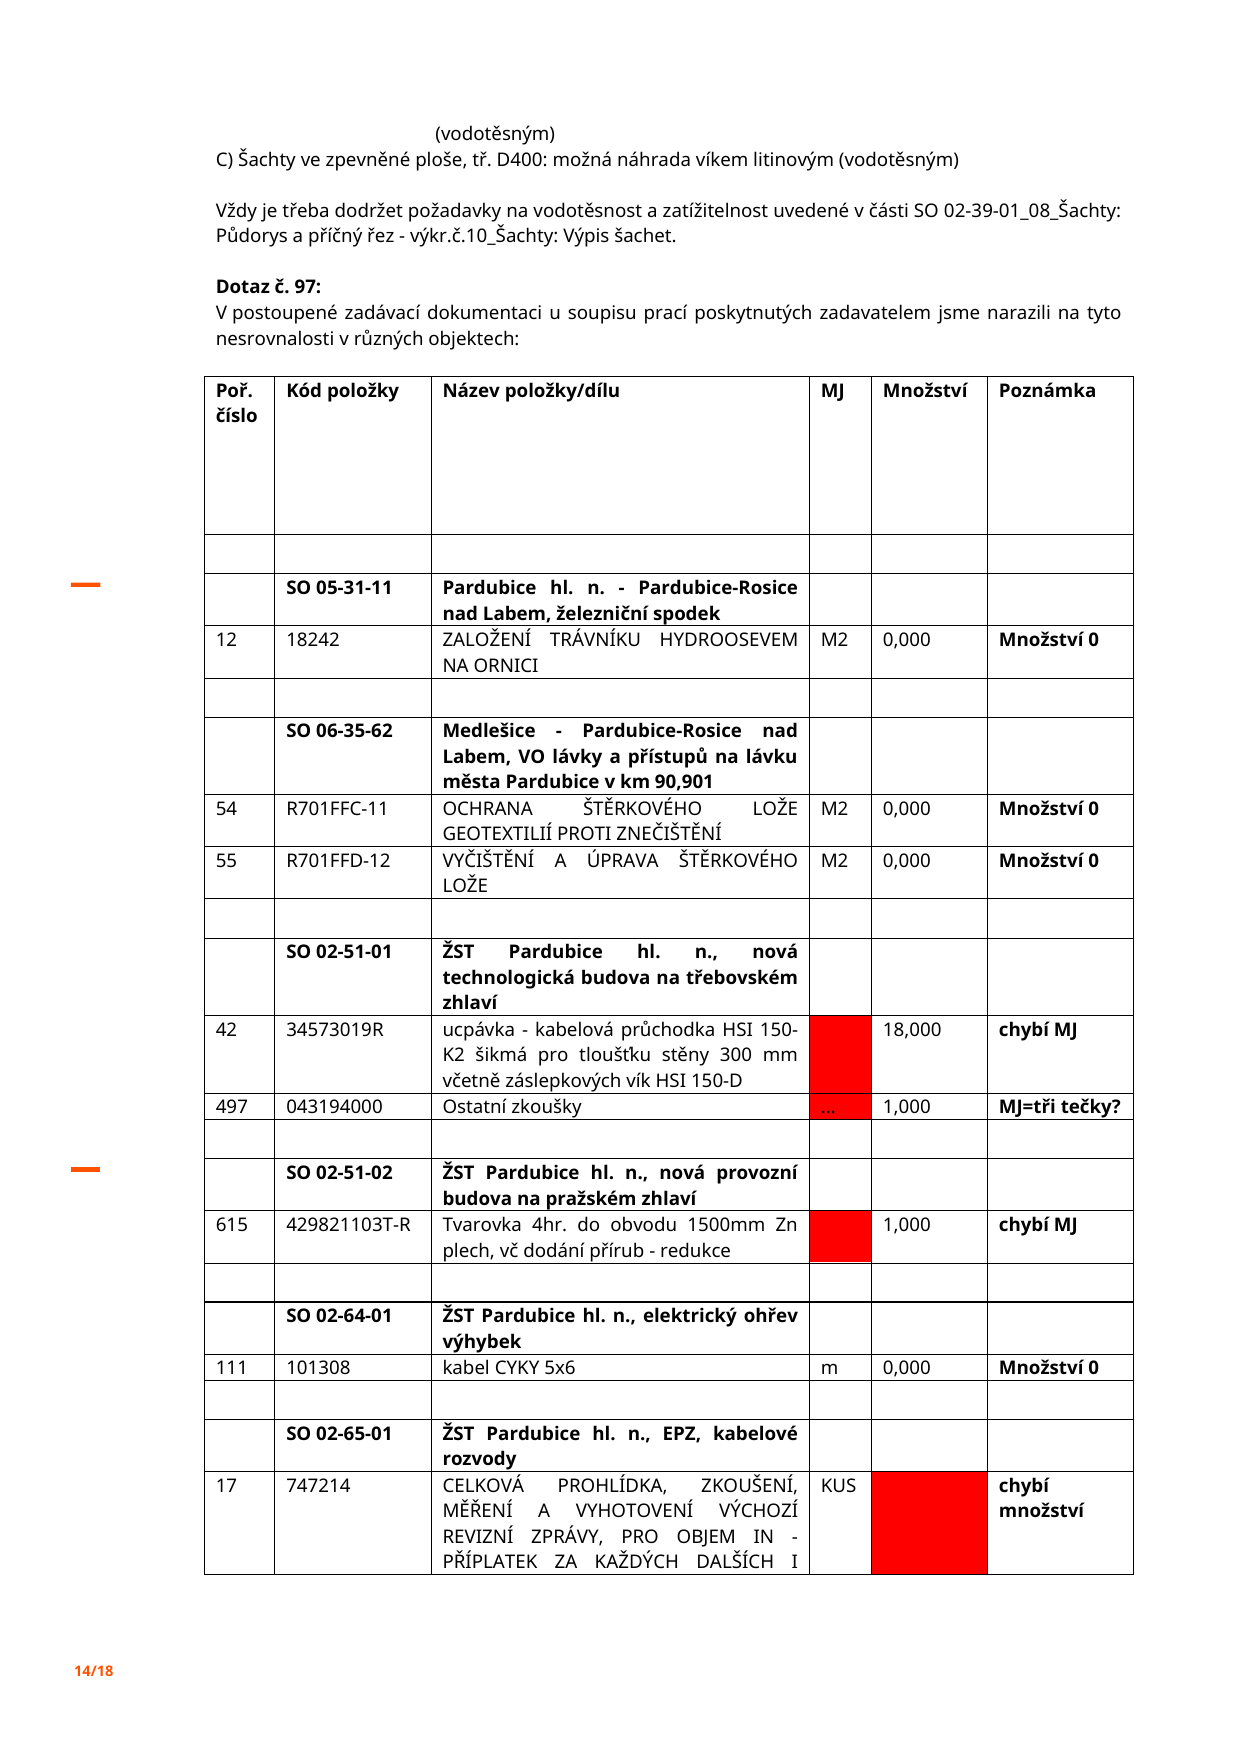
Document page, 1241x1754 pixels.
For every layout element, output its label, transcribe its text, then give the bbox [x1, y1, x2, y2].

table_cell [810, 535, 871, 573]
table_cell [810, 718, 871, 794]
table_cell [810, 679, 871, 717]
table_cell [810, 1303, 871, 1353]
table_cell [988, 718, 1133, 794]
table_cell [872, 679, 987, 717]
table_cell [810, 1420, 871, 1471]
table_cell [205, 535, 274, 573]
table_cell [275, 1120, 431, 1158]
table_cell 0,000 [872, 795, 987, 846]
table_cell Množství 0 [988, 847, 1133, 898]
table_cell [872, 718, 987, 794]
table_cell [872, 939, 987, 1015]
table_cell [275, 535, 431, 573]
table_cell 18242 [275, 626, 431, 677]
table_cell [205, 1303, 274, 1353]
table_cell OCHRANA ŠTĚRKOVÉHO LOŽE GEOTEXTILIÍ PROTI ZNEČIŠTĚNÍ [432, 795, 809, 846]
table_cell [988, 939, 1133, 1015]
table_cell [205, 899, 274, 937]
table_cell 497 [205, 1094, 274, 1119]
table_cell [872, 574, 987, 625]
table_cell [432, 1120, 809, 1158]
table_cell [810, 1264, 871, 1301]
table_cell [872, 1159, 987, 1210]
text V postoupené zadávací dokumentaci u soupisu prací poskytnutých zadavatelem jsme narazili na tyto nesrovnalosti v různých objektech: [216, 299, 1122, 350]
table_cell SO 02-65-01 [275, 1420, 431, 1471]
table_cell ŽST Pardubice hl. n., EPZ, kabelové rozvody [432, 1420, 809, 1471]
table_cell 55 [205, 847, 274, 898]
table_cell Množství 0 [988, 1355, 1133, 1380]
table_cell chybí MJ [988, 1211, 1133, 1262]
table_cell [988, 1303, 1133, 1353]
table_cell chybí MJ [988, 1016, 1133, 1093]
table_cell Ostatní zkoušky [432, 1094, 809, 1119]
table_cell ucpávka - kabelová průchodka HSI 150-K2 šikmá pro tloušťku stěny 300 mm včetně záslepkových vík HSI 150-D [432, 1016, 809, 1093]
table_cell [205, 1159, 274, 1210]
table_cell [432, 535, 809, 573]
table_cell 043194000 [275, 1094, 431, 1119]
table_cell [432, 1381, 809, 1419]
table_cell M2 [810, 847, 871, 898]
table_cell Tvarovka 4hr. do obvodu 1500mm Zn plech, vč dodání přírub - redukce [432, 1211, 809, 1262]
table_cell [275, 899, 431, 937]
table_cell R701FFC-11 [275, 795, 431, 846]
table_cell M2 [810, 626, 871, 677]
table_cell R701FFD-12 [275, 847, 431, 898]
table_cell [988, 535, 1133, 573]
table_cell [988, 1420, 1133, 1471]
table_header Kód položky [275, 377, 431, 534]
table_cell 18,000 [872, 1016, 987, 1093]
table_cell [872, 1264, 987, 1301]
table_header Poř. číslo [205, 377, 274, 534]
table_cell [988, 574, 1133, 625]
table_cell 111 [205, 1355, 274, 1380]
table_cell [872, 899, 987, 937]
table_cell 42 [205, 1016, 274, 1093]
table_cell SO 02-51-01 [275, 939, 431, 1015]
table_header Poznámka [988, 377, 1133, 534]
table_cell M2 [810, 795, 871, 846]
table_header Název položky/dílu [432, 377, 809, 534]
table_cell 34573019R [275, 1016, 431, 1093]
table_cell 1,000 [872, 1211, 987, 1262]
table_cell [810, 1159, 871, 1210]
table_cell [205, 1381, 274, 1419]
table_cell [275, 1381, 431, 1419]
table_cell [810, 574, 871, 625]
table_cell SO 02-51-02 [275, 1159, 431, 1210]
table_cell 747214 [275, 1472, 431, 1574]
table_cell [275, 679, 431, 717]
text (vodotěsným) [216, 121, 1122, 146]
table_cell 429821103T-R [275, 1211, 431, 1262]
table_cell Množství 0 [988, 795, 1133, 846]
table_cell [432, 1264, 809, 1301]
table_cell 17 [205, 1472, 274, 1574]
table_cell [988, 899, 1133, 937]
text Vždy je třeba dodržet požadavky na vodotěsnost a zatížitelnost uvedené v části SO 02-39-01_08_Šachty: Půdorys a příčný řez - výkr.č.10_Šachty: Výpis šachet. [216, 197, 1122, 248]
table_cell Medlešice - Pardubice-Rosice nad Labem, VO lávky a přístupů na lávku města Pardubice v km 90,901 [432, 718, 809, 794]
table_cell 0,000 [872, 626, 987, 677]
table_cell KUS [810, 1472, 871, 1574]
table_cell [988, 1120, 1133, 1158]
table_cell [810, 1120, 871, 1158]
table_cell Množství 0 [988, 626, 1133, 677]
table_cell [872, 1381, 987, 1419]
table_cell [810, 899, 871, 937]
table_cell [205, 679, 274, 717]
table_cell SO 06-35-62 [275, 718, 431, 794]
table_cell 1,000 [872, 1094, 987, 1119]
text Dotaz č. 97: [216, 274, 1122, 299]
table_cell [205, 1420, 274, 1471]
table_cell [205, 718, 274, 794]
table_cell [872, 535, 987, 573]
table_cell VYČIŠTĚNÍ A ÚPRAVA ŠTĚRKOVÉHO LOŽE [432, 847, 809, 898]
table_cell [810, 1211, 871, 1262]
table_cell [988, 1381, 1133, 1419]
table_cell 615 [205, 1211, 274, 1262]
table_cell 12 [205, 626, 274, 677]
table_cell MJ=tři tečky? [988, 1094, 1133, 1119]
table_cell ZALOŽENÍ TRÁVNÍKU HYDROOSEVEM NA ORNICI [432, 626, 809, 677]
table_cell [988, 1264, 1133, 1301]
table_cell Pardubice hl. n. - Pardubice-Rosice nad Labem, železniční spodek [432, 574, 809, 625]
table_cell ŽST Pardubice hl. n., nová provozní budova na pražském zhlaví [432, 1159, 809, 1210]
table_cell [810, 939, 871, 1015]
table_cell [872, 1472, 987, 1574]
table_header MJ [810, 377, 871, 534]
table_cell [205, 1264, 274, 1301]
table_cell 0,000 [872, 1355, 987, 1380]
table_cell … [810, 1094, 871, 1119]
table_cell chybí množství [988, 1472, 1133, 1574]
table_cell 0,000 [872, 847, 987, 898]
table_cell [988, 679, 1133, 717]
table_cell [275, 1264, 431, 1301]
table_cell ŽST Pardubice hl. n., elektrický ohřev výhybek [432, 1303, 809, 1353]
table_cell [872, 1120, 987, 1158]
table_cell [205, 939, 274, 1015]
table_cell 54 [205, 795, 274, 846]
table_cell [988, 1159, 1133, 1210]
table_header Množství [872, 377, 987, 534]
table_cell [872, 1303, 987, 1353]
table_cell SO 02-64-01 [275, 1303, 431, 1353]
table_cell ŽST Pardubice hl. n., nová technologická budova na třebovském zhlaví [432, 939, 809, 1015]
table_cell [205, 574, 274, 625]
table_cell [810, 1381, 871, 1419]
text C) Šachty ve zpevněné ploše, tř. D400: možná náhrada víkem litinovým (vodotěsným) [216, 146, 1122, 172]
table_cell SO 05-31-11 [275, 574, 431, 625]
table_cell m [810, 1355, 871, 1380]
table_cell [810, 1016, 871, 1093]
table_cell [872, 1420, 987, 1471]
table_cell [432, 1472, 809, 1574]
table_cell kabel CYKY 5x6 [432, 1355, 809, 1380]
table_cell [432, 899, 809, 937]
table_cell 101308 [275, 1355, 431, 1380]
table_cell [432, 679, 809, 717]
table_cell [205, 1120, 274, 1158]
